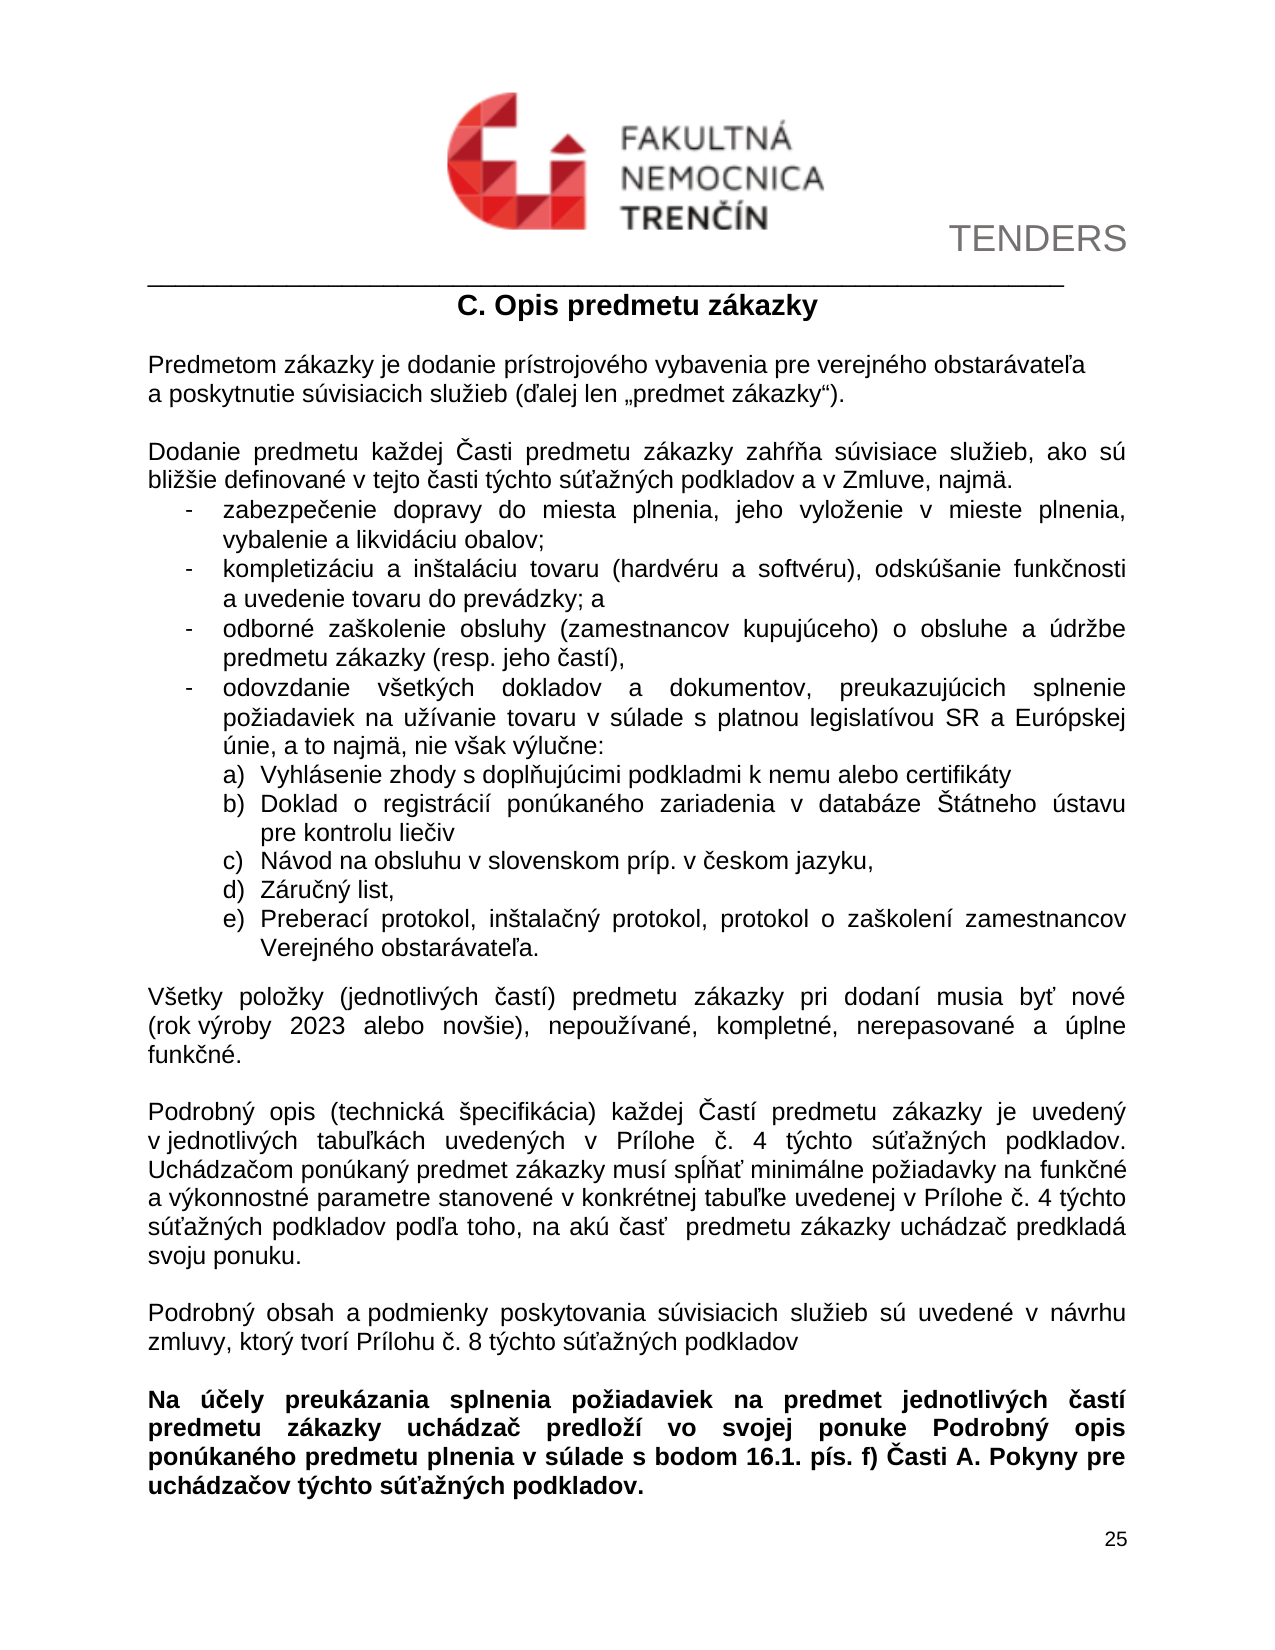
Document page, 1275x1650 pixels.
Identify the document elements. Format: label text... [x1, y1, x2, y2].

list zabezpečenie dopravy do miesta plnenia, jeho vyloženie v mieste plnenia, vybalenie a likvidáciu obalov; [185, 494, 1127, 553]
list Návod na obsluhu v slovenskom príp. v českom jazyku, [223, 846, 1127, 875]
list Preberací protokol, inštalačný protokol, protokol o zaškolení zamestnancov Verejného obstarávateľa. [223, 904, 1127, 961]
list odovzdanie všetkých dokladov a dokumentov, preukazujúcich splnenie požiadaviek na užívanie tovaru v súlade s platnou legislatívou SR a Európskej únie, a to najmä, nie však výlučne: [185, 672, 1127, 760]
list Vyhlásenie zhody s doplňujúcimi podkladmi k nemu alebo certifikáty [223, 760, 1127, 789]
text Predmetom zákazky je dodanie prístrojového vybavenia pre verejného obstarávateľa a poskytnutie súvisiacich služieb (ďalej len „predmet zákazky“). [148, 351, 1127, 408]
text Podrobný obsah a podmienky poskytovania súvisiacich služieb sú uvedené v návrhu zmluvy, ktorý tvorí Prílohu č. 8 týchto súťažných podkladov [148, 1298, 1127, 1356]
list Záručný list, [223, 875, 1127, 904]
text Dodanie predmetu každej Časti predmetu zákazky zahŕňa súvisiace služieb, ako sú bližšie definované v tejto časti týchto súťažných podkladov a v Zmluve, najmä. [148, 437, 1127, 494]
text Všetky položky (jednotlivých častí) predmetu zákazky pri dodaní musia byť nové (rok výroby 2023 alebo novšie), nepoužívané, kompletné, nerepasované a úplne funkčné. [148, 982, 1127, 1068]
text Podrobný opis (technická špecifikácia) každej Častí predmetu zákazky je uvedený v jednotlivých tabuľkách uvedených v Prílohe č. 4 týchto súťažných podkladov. Uchádzačom ponúkaný predmet zákazky musí spĺňať minimálne požiadavky na funkčné a výkonnostné parametre stanovené v konkrétnej tabuľke uvedenej v Prílohe č. 4 týchto súťažných podkladov podľa toho, na akú časť predmetu zákazky uchádzač predkladá svoju ponuku. [148, 1097, 1127, 1270]
text Na účely preukázania splnenia požiadaviek na predmet jednotlivých častí predmetu zákazky uchádzač predloží vo svojej ponuke Podrobný opis ponúkaného predmetu plnenia v súlade s bodom 16.1. pís. f) Časti A. Pokyny pre uchádzačov týchto súťažných podkladov. [148, 1385, 1127, 1500]
list Doklad o registrácií ponúkaného zariadenia v databáze Štátneho ústavu pre kontrolu liečiv [223, 789, 1127, 846]
subtitle C. Opis predmetu zákazky [148, 288, 1127, 322]
list odborné zaškolenie obsluhy (zamestnancov kupujúceho) o obsluhe a údržbe predmetu zákazky (resp. jeho častí), [185, 613, 1127, 672]
list kompletizáciu a inštaláciu tovaru (hardvéru a softvéru), odskúšanie funkčnosti a uvedenie tovaru do prevádzky; a [185, 553, 1127, 613]
picture [443, 75, 832, 252]
